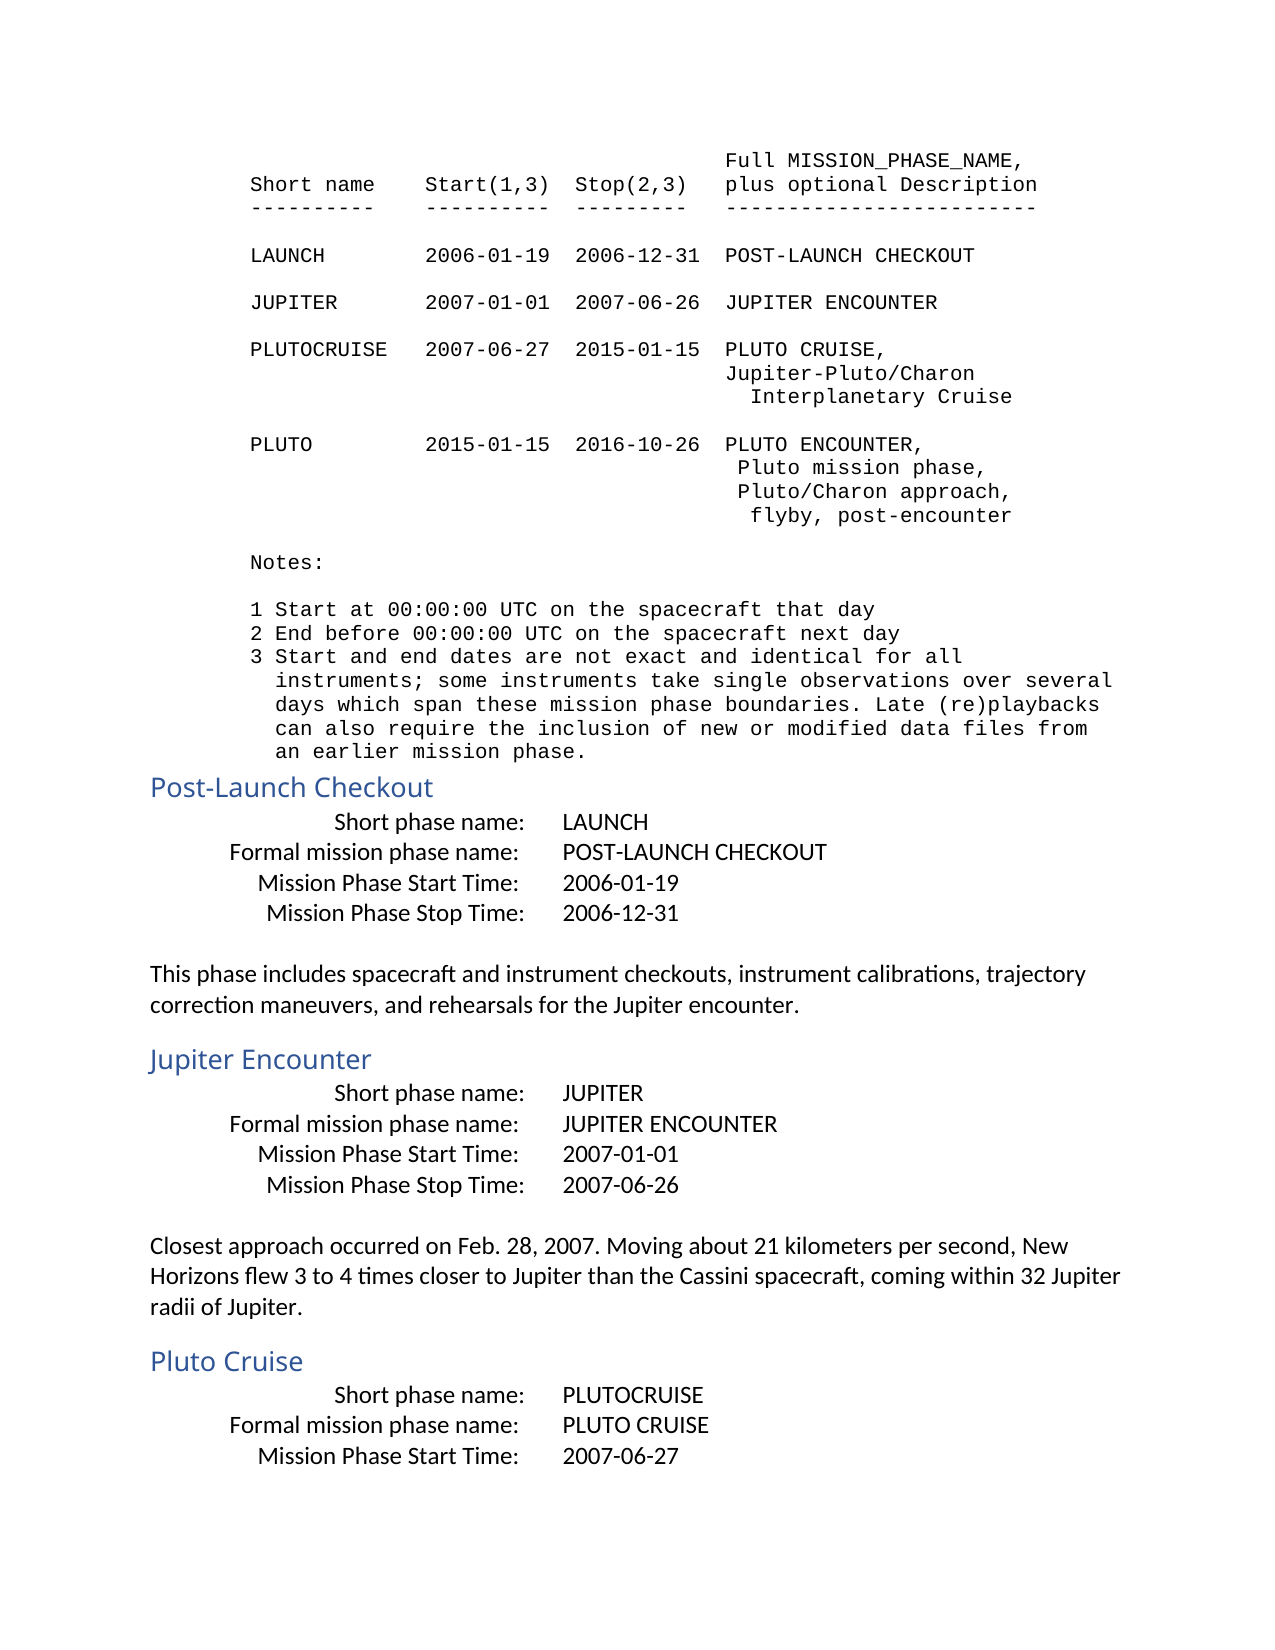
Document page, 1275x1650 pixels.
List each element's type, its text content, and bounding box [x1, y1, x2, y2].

text Mission Phase Stop Time: 2007-06-26 [150, 1169, 1125, 1199]
text PLUTOCRUISE 2007-06-27 2015-01-15 PLUTO CRUISE, [225, 339, 1125, 363]
subtitle Pluto Cruise [150, 1342, 1125, 1379]
text Mission Phase Start Time: 2007-01-01 [150, 1138, 1125, 1169]
text Short phase name: PLUTOCRUISE [150, 1379, 1125, 1409]
text Full MISSION_PHASE_NAME, [225, 150, 1125, 174]
text Pluto/Charon approach, [225, 481, 1125, 505]
text Formal mission phase name: POST-LAUNCH CHECKOUT [150, 836, 1125, 867]
subtitle Jupiter Encounter [150, 1040, 1125, 1077]
text PLUTO 2015-01-15 2016-10-26 PLUTO ENCOUNTER, [225, 434, 1125, 457]
text can also require the inclusion of new or modified data files from [225, 717, 1125, 741]
text Jupiter-Pluto/Charon [225, 363, 1125, 386]
text Interplanetary Cruise [225, 386, 1125, 410]
text LAUNCH 2006-01-19 2006-12-31 POST-LAUNCH CHECKOUT [225, 244, 1125, 268]
text Mission Phase Start Time: 2007-06-27 [150, 1440, 1125, 1471]
text Short name Start(1,3) Stop(2,3) plus optional Description [225, 174, 1125, 197]
text 1 Start at 00:00:00 UTC on the spacecraft that day [225, 599, 1125, 623]
text Notes: [225, 552, 1125, 576]
text instruments; some instruments take single observations over several [225, 670, 1125, 694]
text Short phase name: LAUNCH [150, 806, 1125, 836]
text Formal mission phase name: PLUTO CRUISE [150, 1409, 1125, 1440]
text Formal mission phase name: JUPITER ENCOUNTER [150, 1108, 1125, 1138]
text an earlier mission phase. [225, 741, 1125, 765]
text Mission Phase Stop Time: 2006-12-31 [150, 897, 1125, 928]
text Mission Phase Start Time: 2006-01-19 [150, 867, 1125, 897]
text Pluto mission phase, [225, 457, 1125, 481]
subtitle Post-Launch Checkout [150, 769, 1125, 806]
text Short phase name: JUPITER [150, 1077, 1125, 1108]
text Closest approach occurred on Feb. 28, 2007. Moving about 21 kilometers per second, New Horizons flew 3 to 4 times closer to Jupiter than the Cassini spacecraft, coming within 32 Jupiter radii of Jupiter. [150, 1199, 1125, 1321]
text days which span these mission phase boundaries. Late (re)playbacks [225, 694, 1125, 717]
text JUPITER 2007-01-01 2007-06-26 JUPITER ENCOUNTER [225, 292, 1125, 316]
text This phase includes spacecraft and instrument checkouts, instrument calibrations, trajectory correction maneuvers, and rehearsals for the Jupiter encounter. [150, 928, 1125, 1019]
text flyby, post-encounter [225, 505, 1125, 528]
text 2 End before 00:00:00 UTC on the spacecraft next day [225, 623, 1125, 647]
text ---------- ---------- --------- ------------------------- [225, 197, 1125, 221]
text 3 Start and end dates are not exact and identical for all [225, 647, 1125, 670]
